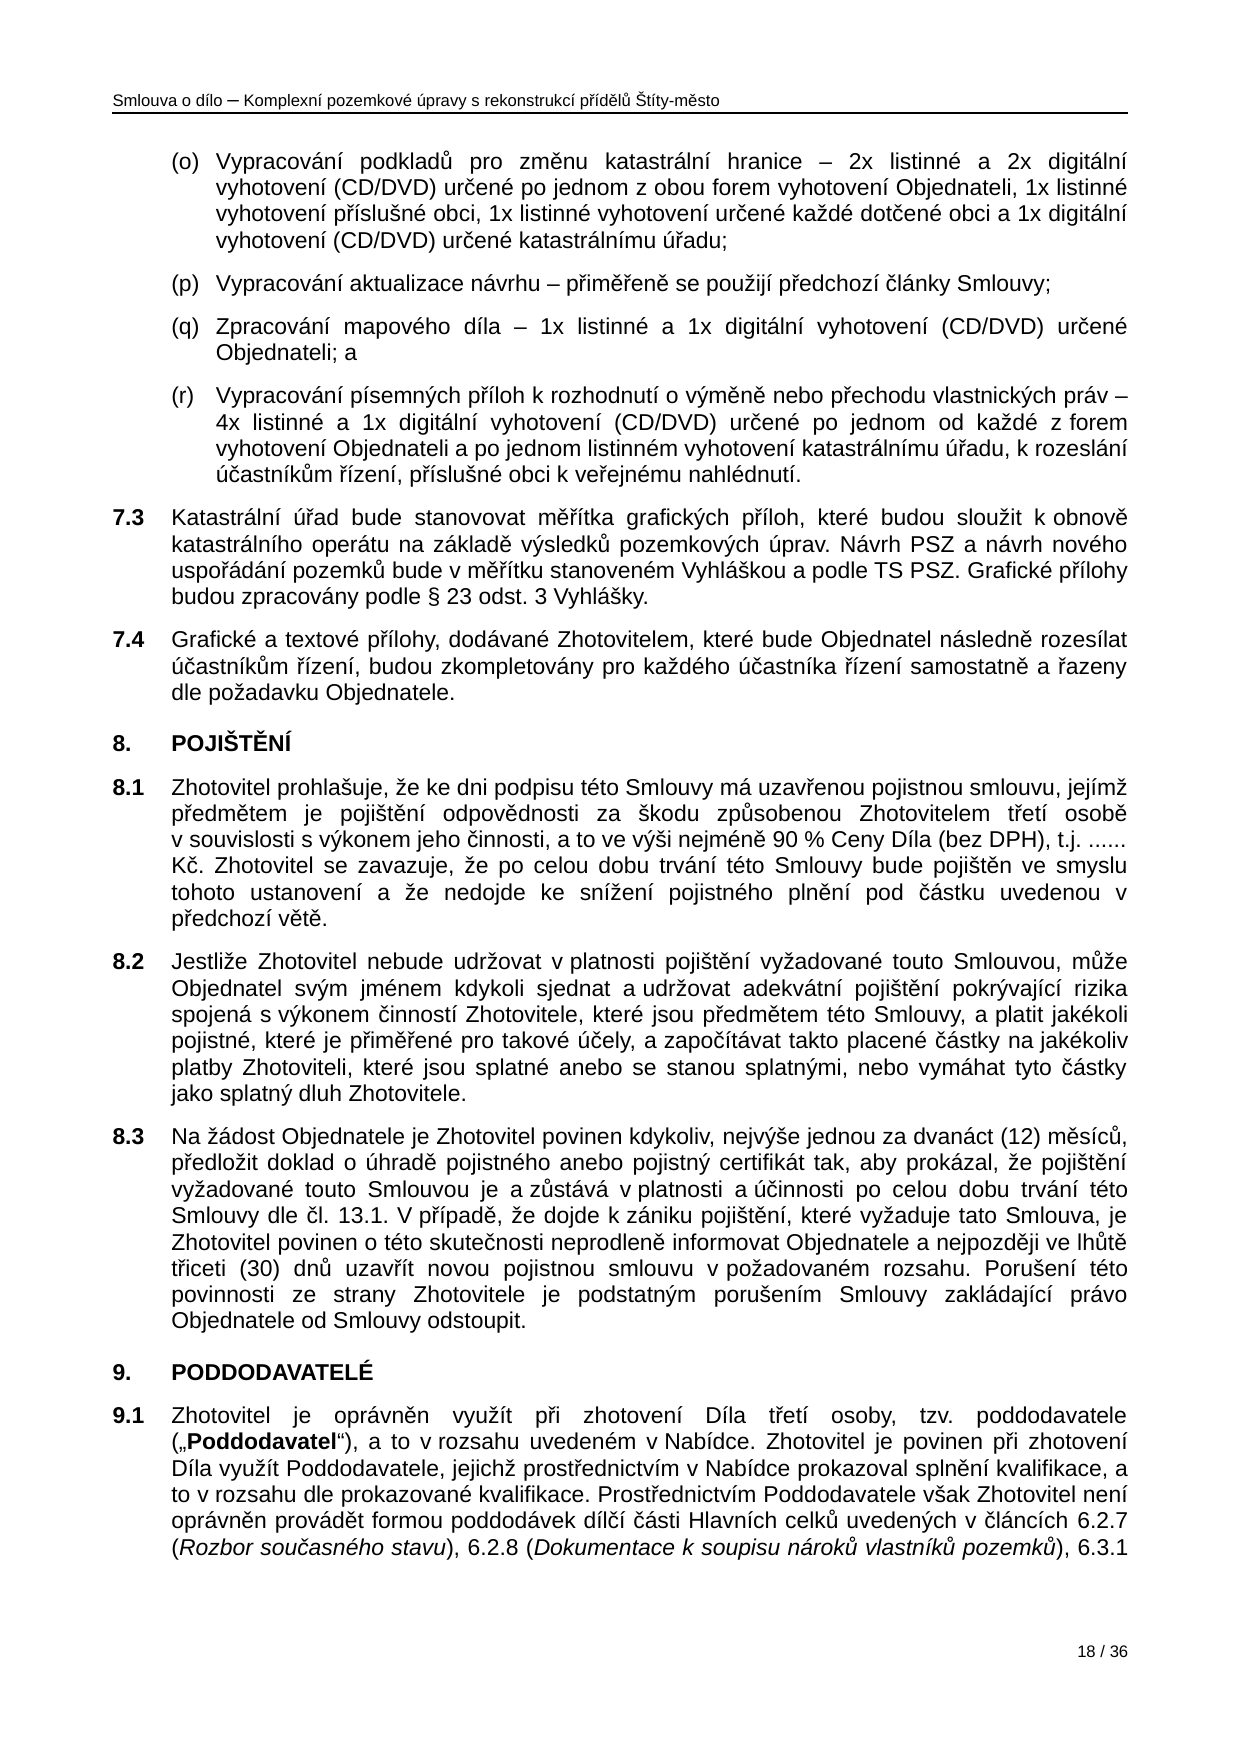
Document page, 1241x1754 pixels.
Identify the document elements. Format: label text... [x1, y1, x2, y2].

list Vypracování písemných příloh k rozhodnutí o výměně nebo přechodu vlastnických práv – 4x listinné a 1x digitální vyhotovení (CD/DVD) určené po jednom od každé z forem vyhotovení Objednateli a po jednom listinném vyhotovení katastrálnímu úřadu, k rozeslání účastníkům řízení, příslušné obci k veřejnému nahlédnutí. [171, 382, 1128, 488]
list Vypracování aktualizace návrhu – přiměřeně se použijí předchozí články Smlouvy; [171, 270, 1128, 296]
list Zpracování mapového díla – 1x listinné a 1x digitální vyhotovení (CD/DVD) určené Objednateli; a [171, 313, 1128, 366]
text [112, 1402, 1128, 1560]
text Na žádost Objednatele je Zhotovitel povinen kdykoliv, nejvýše jednou za dvanáct (12) měsíců, předložit doklad o úhradě pojistného anebo pojistný certifikát tak, aby prokázal, že pojištění vyžadované touto Smlouvou je a zůstává v platnosti a účinnosti po celou dobu trvání této Smlouvy dle čl. 13.1. V případě, že dojde k zániku pojištění, které vyžaduje tato Smlouva, je Zhotovitel povinen o této skutečnosti neprodleně informovat Objednatele a nejpozději ve lhůtě třiceti (30) dnů uzavřít novou pojistnou smlouvu v požadovaném rozsahu. Porušení této povinnosti ze strany Zhotovitele je podstatným porušením Smlouvy zakládající právo Objednatele od Smlouvy odstoupit. [112, 1123, 1128, 1334]
list Vypracování podkladů pro změnu katastrální hranice – 2x listinné a 2x digitální vyhotovení (CD/DVD) určené po jednom z obou forem vyhotovení Objednateli, 1x listinné vyhotovení příslušné obci, 1x listinné vyhotovení určené každé dotčené obci a 1x digitální vyhotovení (CD/DVD) určené katastrálnímu úřadu; [171, 148, 1128, 253]
text Katastrální úřad bude stanovovat měřítka grafických příloh, které budou sloužit k obnově katastrálního operátu na základě výsledků pozemkových úprav. Návrh PSZ a návrh nového uspořádání pozemků bude v měřítku stanoveném Vyhláškou a podle TS PSZ. Grafické přílohy budou zpracovány podle § 23 odst. 3 Vyhlášky. [112, 504, 1128, 610]
text Zhotovitel prohlašuje, že ke dni podpisu této Smlouvy má uzavřenou pojistnou smlouvu, jejímž předmětem je pojištění odpovědnosti za škodu způsobenou Zhotovitelem třetí osobě v souvislosti s výkonem jeho činnosti, a to ve výši nejméně 90 % Ceny Díla (bez DPH), t.j. ...... Kč. Zhotovitel se zavazuje, že po celou dobu trvání této Smlouvy bude pojištěn ve smyslu tohoto ustanovení a že nedojde ke snížení pojistného plnění pod částku uvedenou v předchozí větě. [112, 773, 1128, 932]
text Grafické a textové přílohy, dodávané Zhotovitelem, které bude Objednatel následně rozesílat účastníkům řízení, budou zkompletovány pro každého účastníka řízení samostatně a řazeny dle požadavku Objednatele. [112, 626, 1128, 705]
text Jestliže Zhotovitel nebude udržovat v platnosti pojištění vyžadované touto Smlouvou, může Objednatel svým jménem kdykoli sjednat a udržovat adekvátní pojištění pokrývající rizika spojená s výkonem činností Zhotovitele, které jsou předmětem této Smlouvy, a platit jakékoli pojistné, které je přiměřené pro takové účely, a započítávat takto placené částky na jakékoliv platby Zhotoviteli, které jsou splatné anebo se stanou splatnými, nebo vymáhat tyto částky jako splatný dluh Zhotovitele. [112, 948, 1128, 1106]
text Poddodavatelé [112, 1359, 1128, 1385]
text Pojištění [112, 730, 1128, 757]
